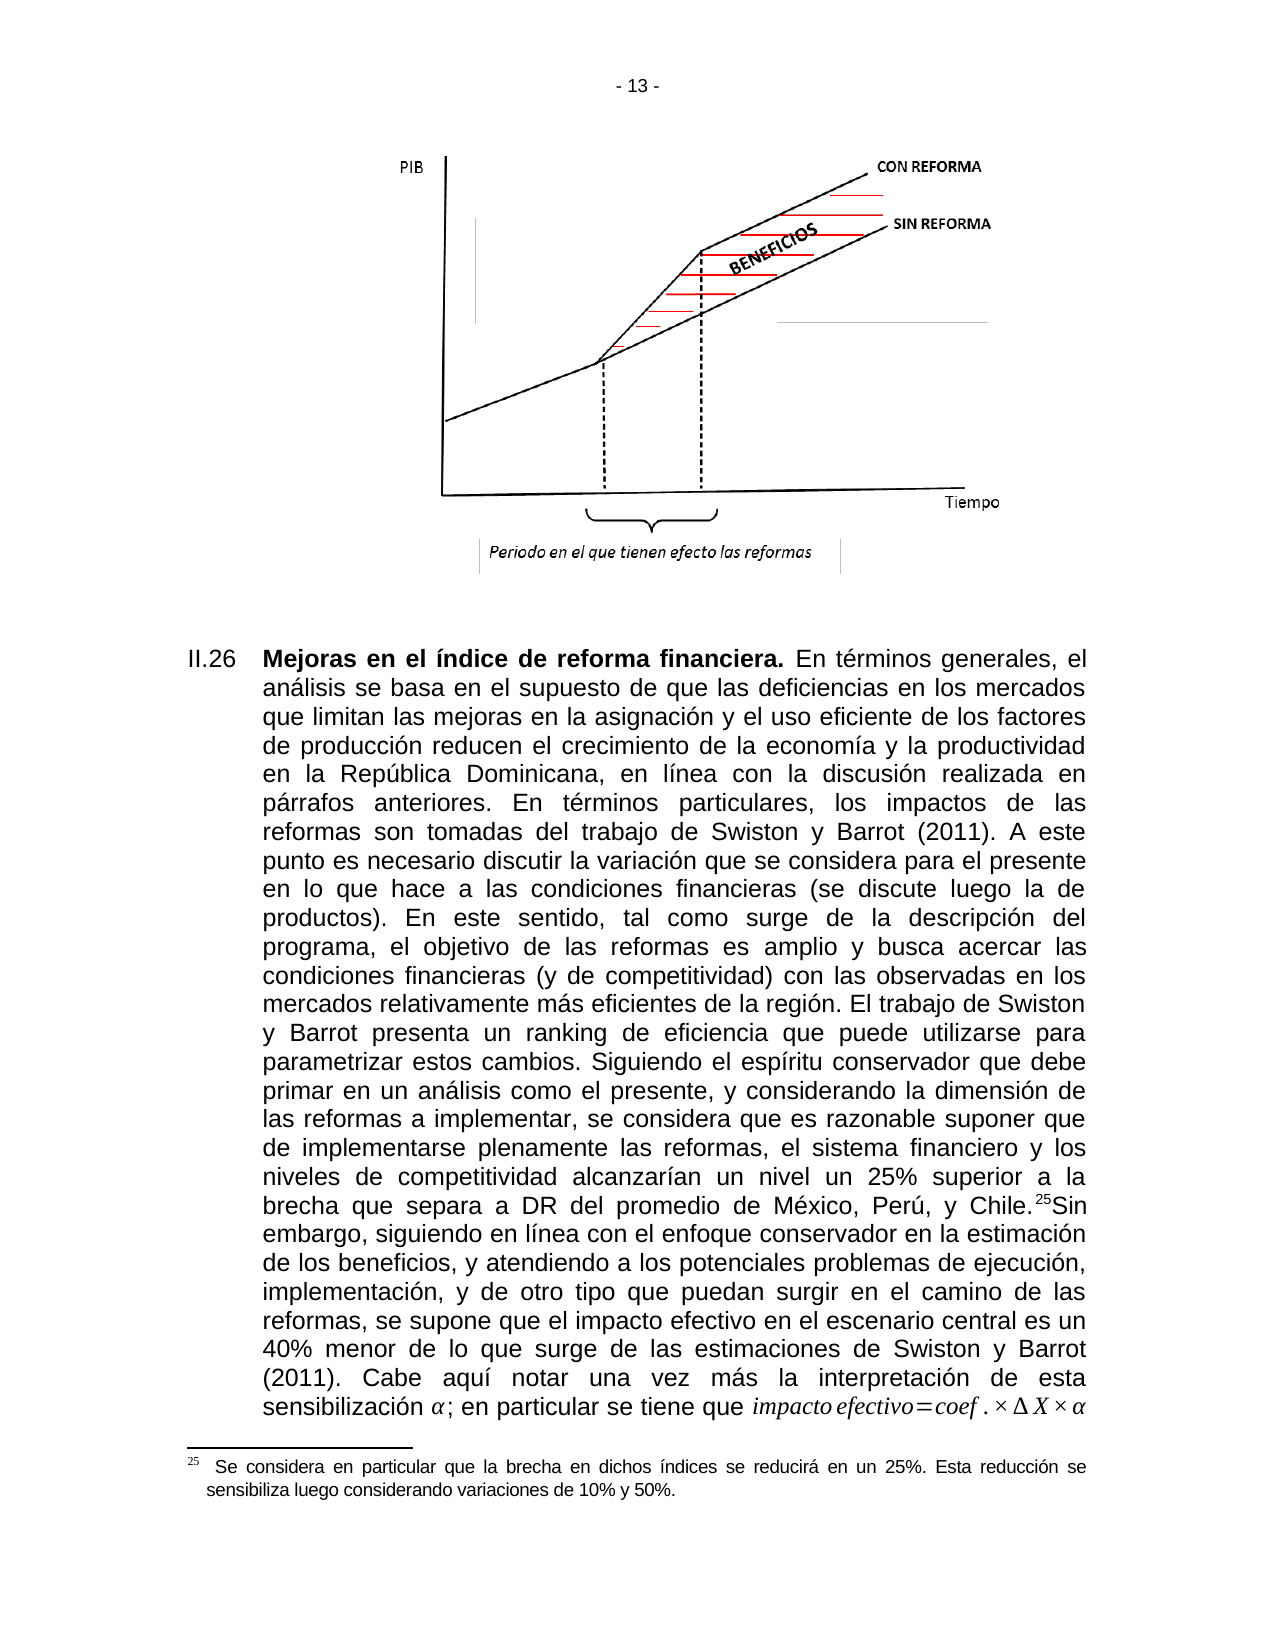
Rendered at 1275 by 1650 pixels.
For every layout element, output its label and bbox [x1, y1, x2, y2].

text [187, 644, 1087, 1421]
picture [318, 150, 1033, 574]
